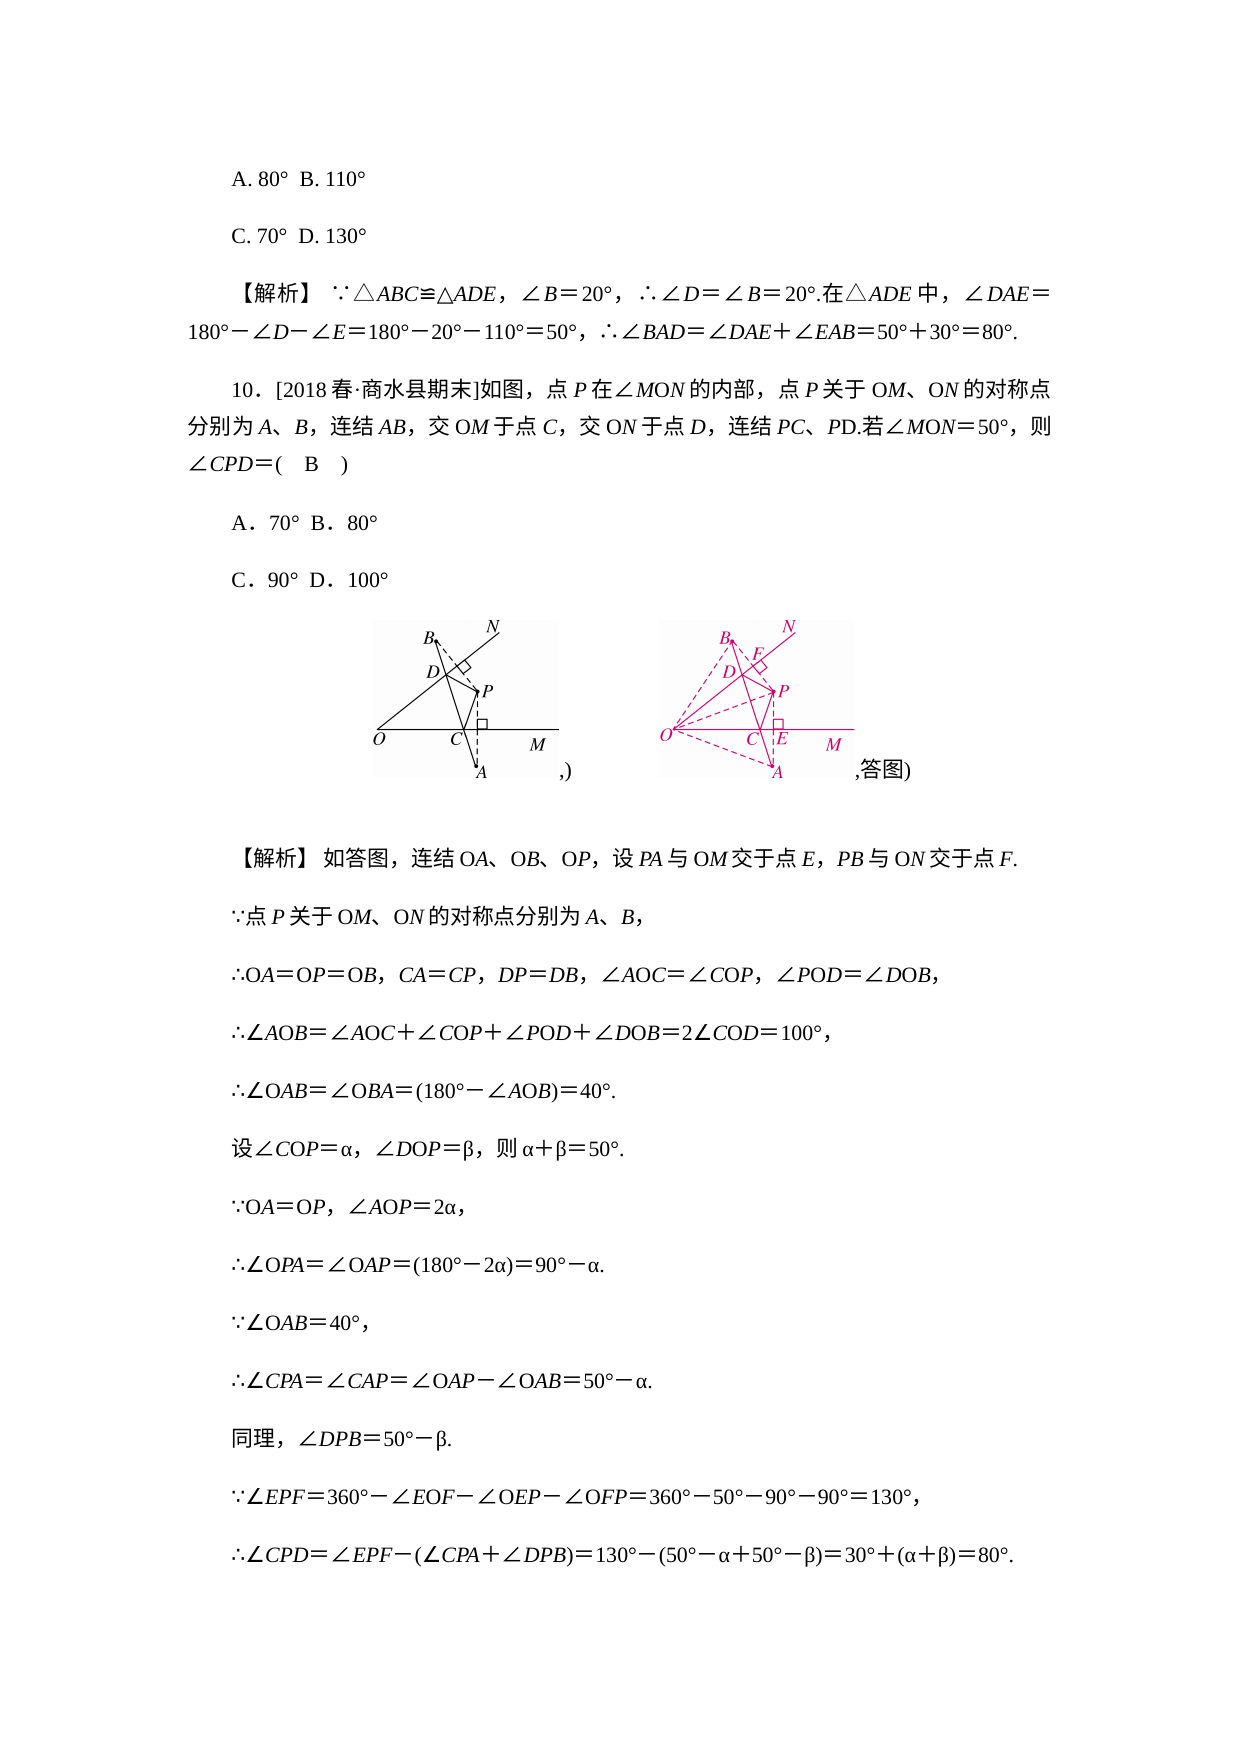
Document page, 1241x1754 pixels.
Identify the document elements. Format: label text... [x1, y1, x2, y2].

text ∵∠EPF＝360°－∠EOF－∠OEP－∠OFP＝360°－50°－90°－90°＝130°， [187, 1479, 1053, 1511]
text 设∠COP＝α，∠DOP＝β，则α＋β＝50°. [187, 1131, 1053, 1163]
text 同理，∠DPB＝50°－β. [187, 1421, 1053, 1453]
text ∴∠AOB＝∠AOC＋∠COP＋∠POD＋∠DOB＝2∠COD＝100°， [187, 1015, 1053, 1047]
picture [659, 620, 855, 778]
text 10．[2018春·商水县期末]如图，点P在∠MON的内部，点P关于OM、ON的对称点分别为A、B，连结AB，交OM于点C，交ON于点D，连结PC、PD.若∠MON＝50°，则∠CPD＝( B ) [187, 371, 1053, 478]
picture [372, 620, 559, 778]
text C. 70° D. 130° [187, 219, 1053, 252]
text 【解析】 如答图，连结OA、OB、OP，设PA与OM交于点E，PB与ON交于点F. [187, 841, 1053, 873]
text A. 80° B. 110° [187, 162, 1053, 194]
text ∴OA＝OP＝OB，CA＝CP，DP＝DB，∠AOC＝∠COP，∠POD＝∠DOB， [187, 957, 1053, 989]
text ∴∠OPA＝∠OAP＝(180°－2α)＝90°－α. [187, 1247, 1053, 1279]
text ∴∠CPA＝∠CAP＝∠OAP－∠OAB＝50°－α. [187, 1363, 1053, 1395]
text A．70° B．80° [187, 504, 1053, 537]
text 【解析】 ∵△ABC≌△ADE，∠B＝20°，∴∠D＝∠B＝20°.在△ADE中，∠DAE＝180°－∠D－∠E＝180°－20°－110°＝50°，∴∠BAD＝∠DAE＋∠EAB＝50°＋30°＝80°. [187, 276, 1053, 346]
text ∵OA＝OP，∠AOP＝2α， [187, 1189, 1053, 1221]
text ∵∠OAB＝40°， [187, 1305, 1053, 1337]
text ∴∠OAB＝∠OBA＝(180°－∠AOB)＝40°. [187, 1073, 1053, 1105]
text ∴∠CPD＝∠EPF－(∠CPA＋∠DPB)＝130°－(50°－α＋50°－β)＝30°＋(α＋β)＝80°. [187, 1537, 1053, 1569]
text ∵点P关于OM、ON的对称点分别为A、B， [187, 899, 1053, 931]
text C．90° D．100° [187, 562, 1053, 594]
